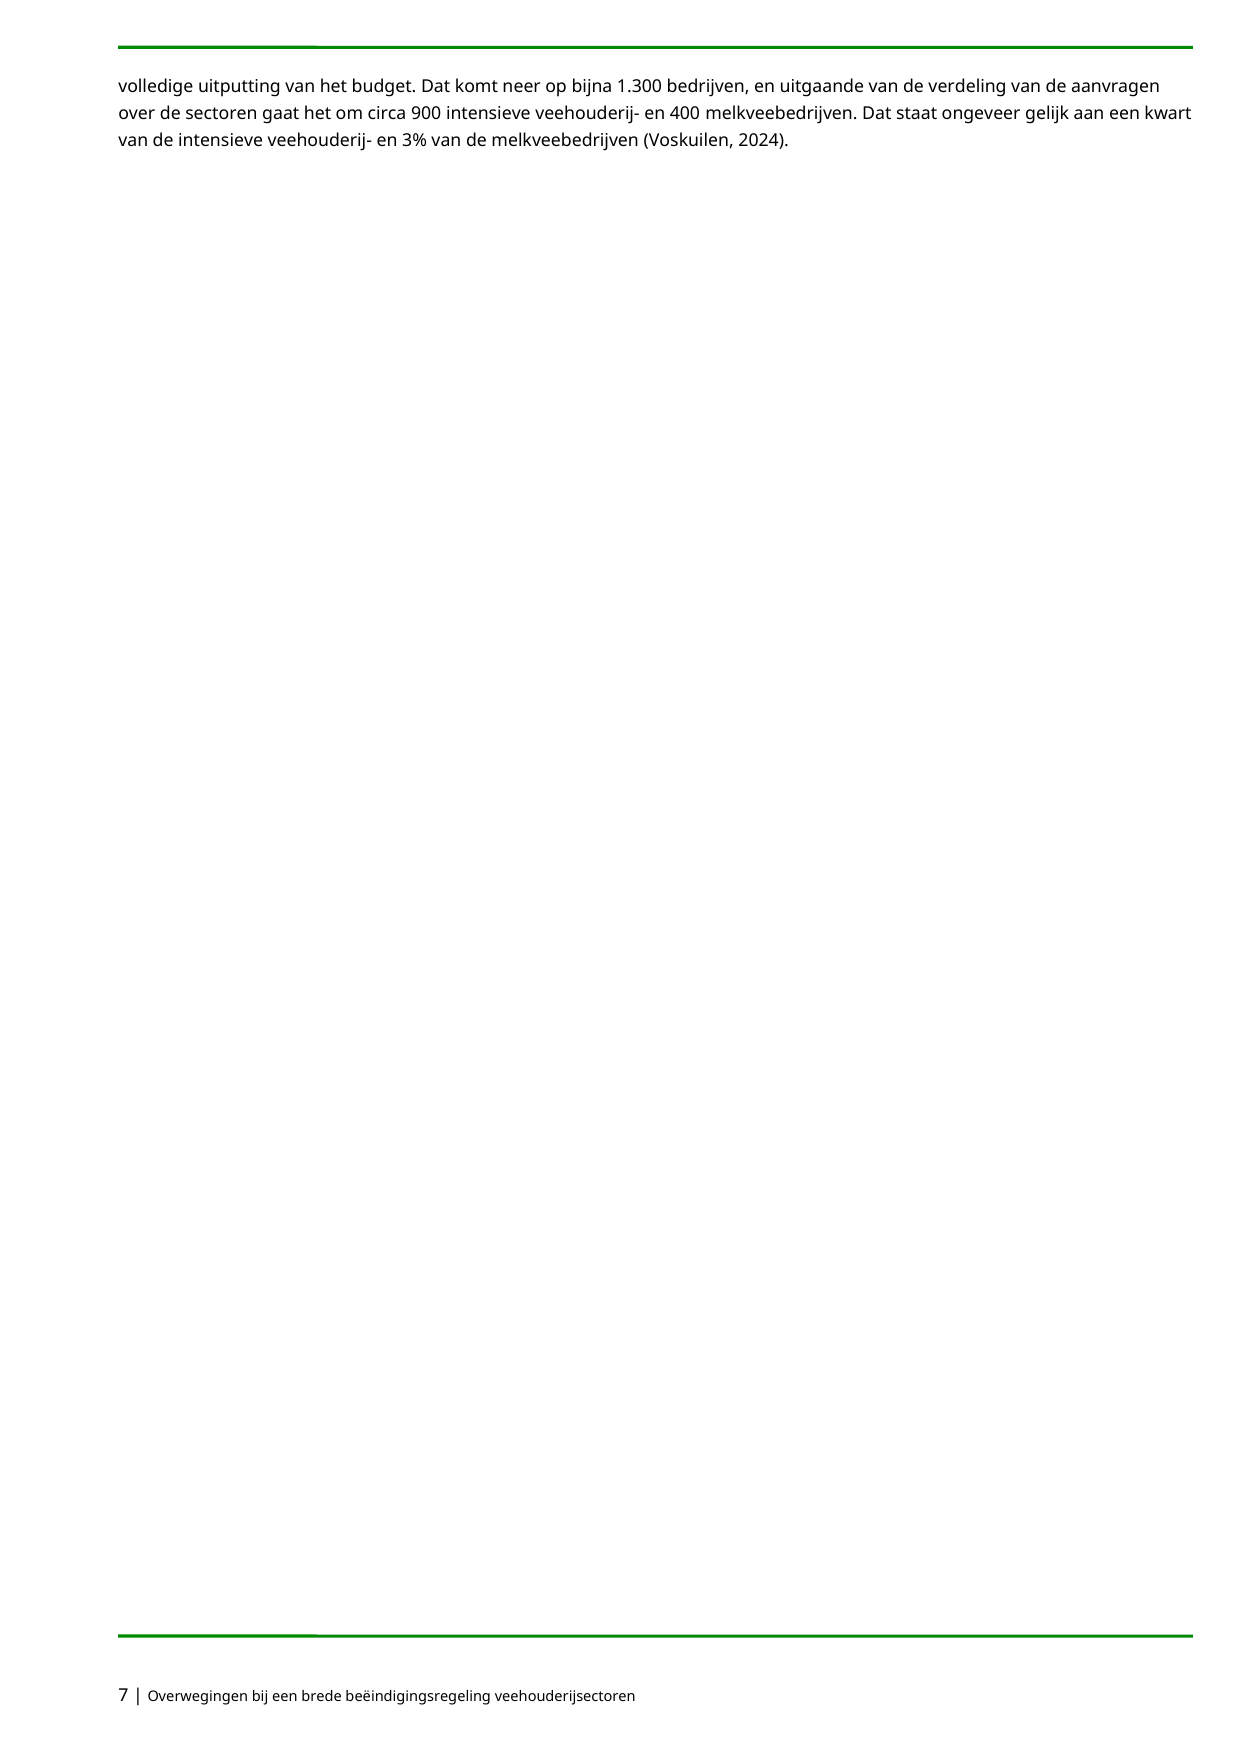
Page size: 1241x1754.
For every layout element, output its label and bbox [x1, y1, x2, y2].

text [118, 71, 1193, 152]
